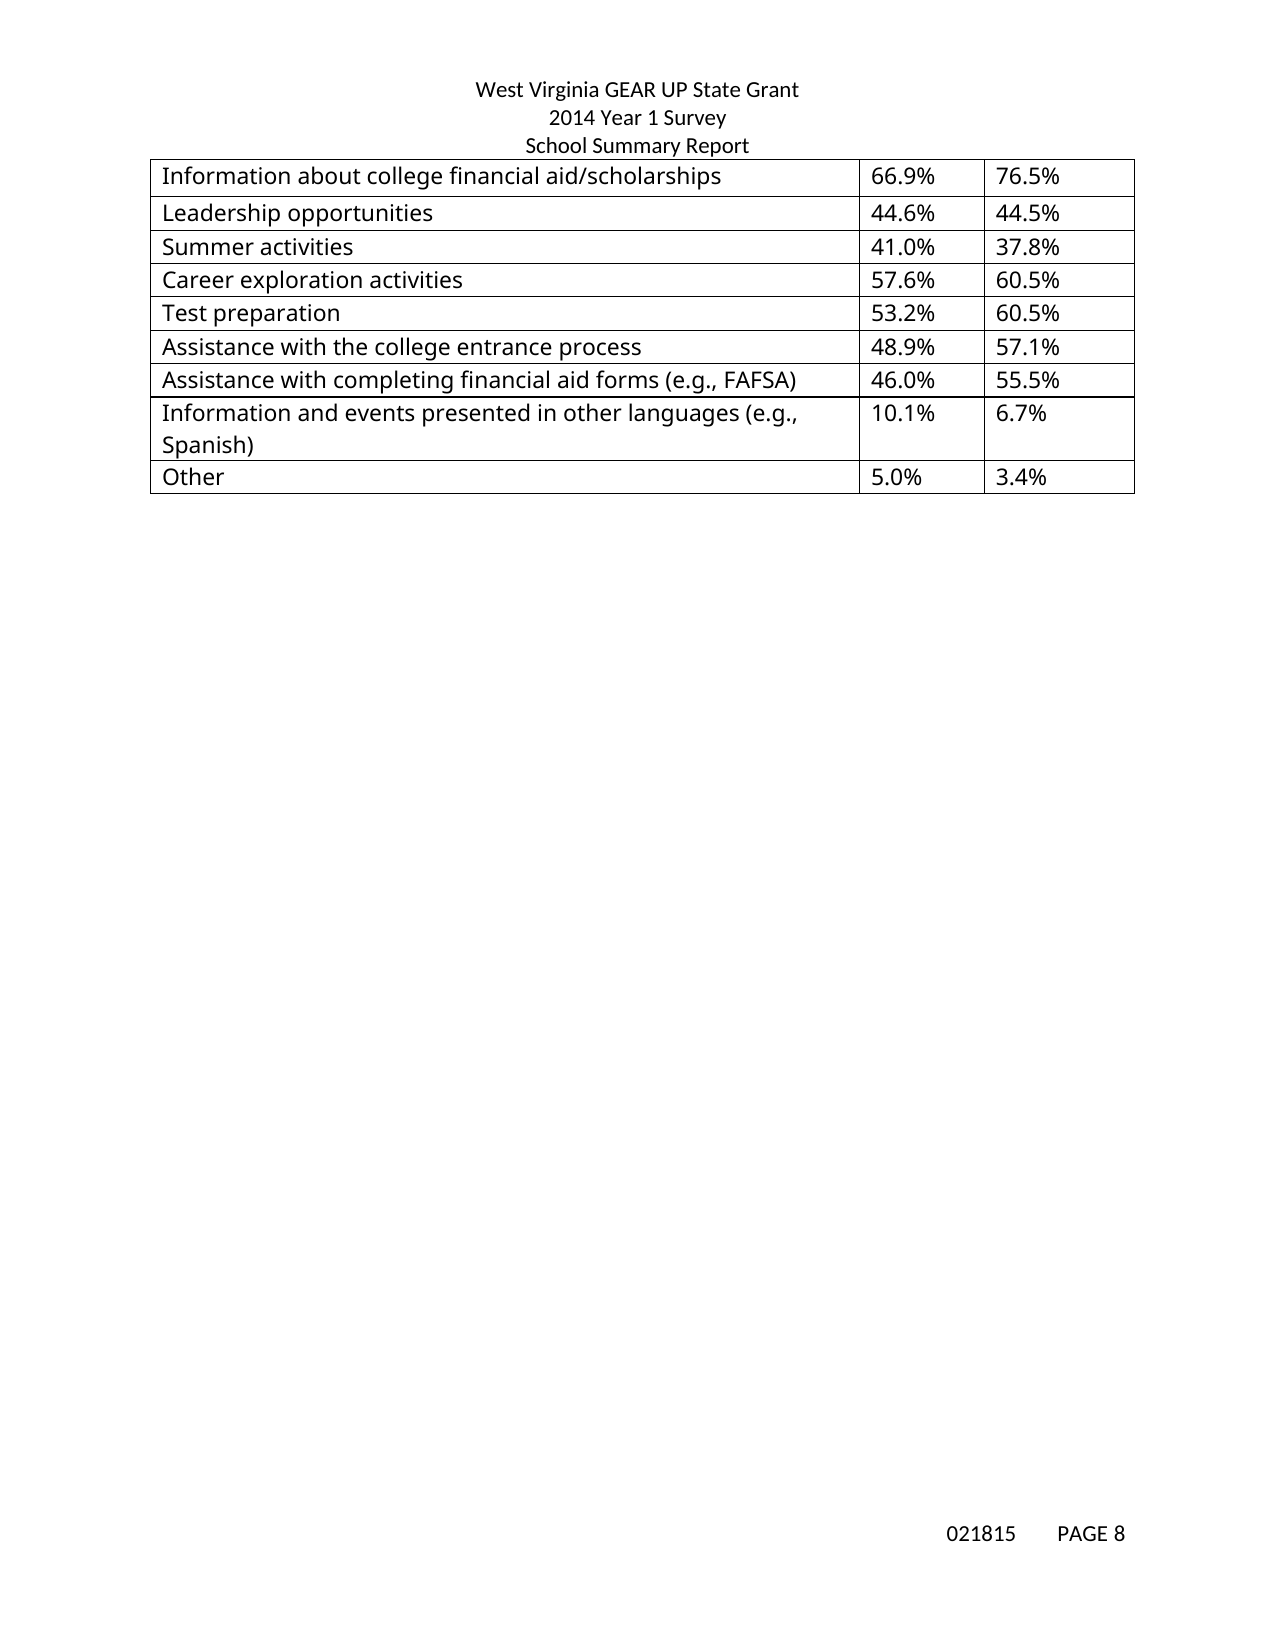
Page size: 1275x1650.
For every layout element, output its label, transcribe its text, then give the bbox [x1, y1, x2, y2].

table_cell Assistance with the college entrance process [151, 331, 859, 363]
table_cell 6.7% [985, 398, 1134, 460]
table_cell 10.1% [860, 398, 984, 460]
table_cell 44.6% [860, 197, 984, 230]
table_cell Career exploration activities [151, 264, 859, 296]
table_cell 48.9% [860, 331, 984, 363]
table_cell 53.2% [860, 297, 984, 330]
table_cell Other [151, 461, 859, 493]
table_cell Leadership opportunities [151, 197, 859, 230]
table_cell Information about college financial aid/scholarships [151, 160, 859, 196]
table_cell 37.8% [985, 231, 1134, 263]
table_cell 41.0% [860, 231, 984, 263]
table_cell 3.4% [985, 461, 1134, 493]
table_cell Test preparation [151, 297, 859, 330]
table_cell 46.0% [860, 364, 984, 396]
table_cell Assistance with completing financial aid forms (e.g., FAFSA) [151, 364, 859, 396]
table_cell 57.1% [985, 331, 1134, 363]
table_cell 57.6% [860, 264, 984, 296]
table_cell Information and events presented in other languages (e.g., Spanish) [151, 398, 859, 460]
table_cell 55.5% [985, 364, 1134, 396]
table_cell 44.5% [985, 197, 1134, 230]
table_cell 76.5% [985, 160, 1134, 196]
table_cell 66.9% [860, 160, 984, 196]
table_cell 60.5% [985, 264, 1134, 296]
table_cell 5.0% [860, 461, 984, 493]
table_cell 60.5% [985, 297, 1134, 330]
table_cell Summer activities [151, 231, 859, 263]
